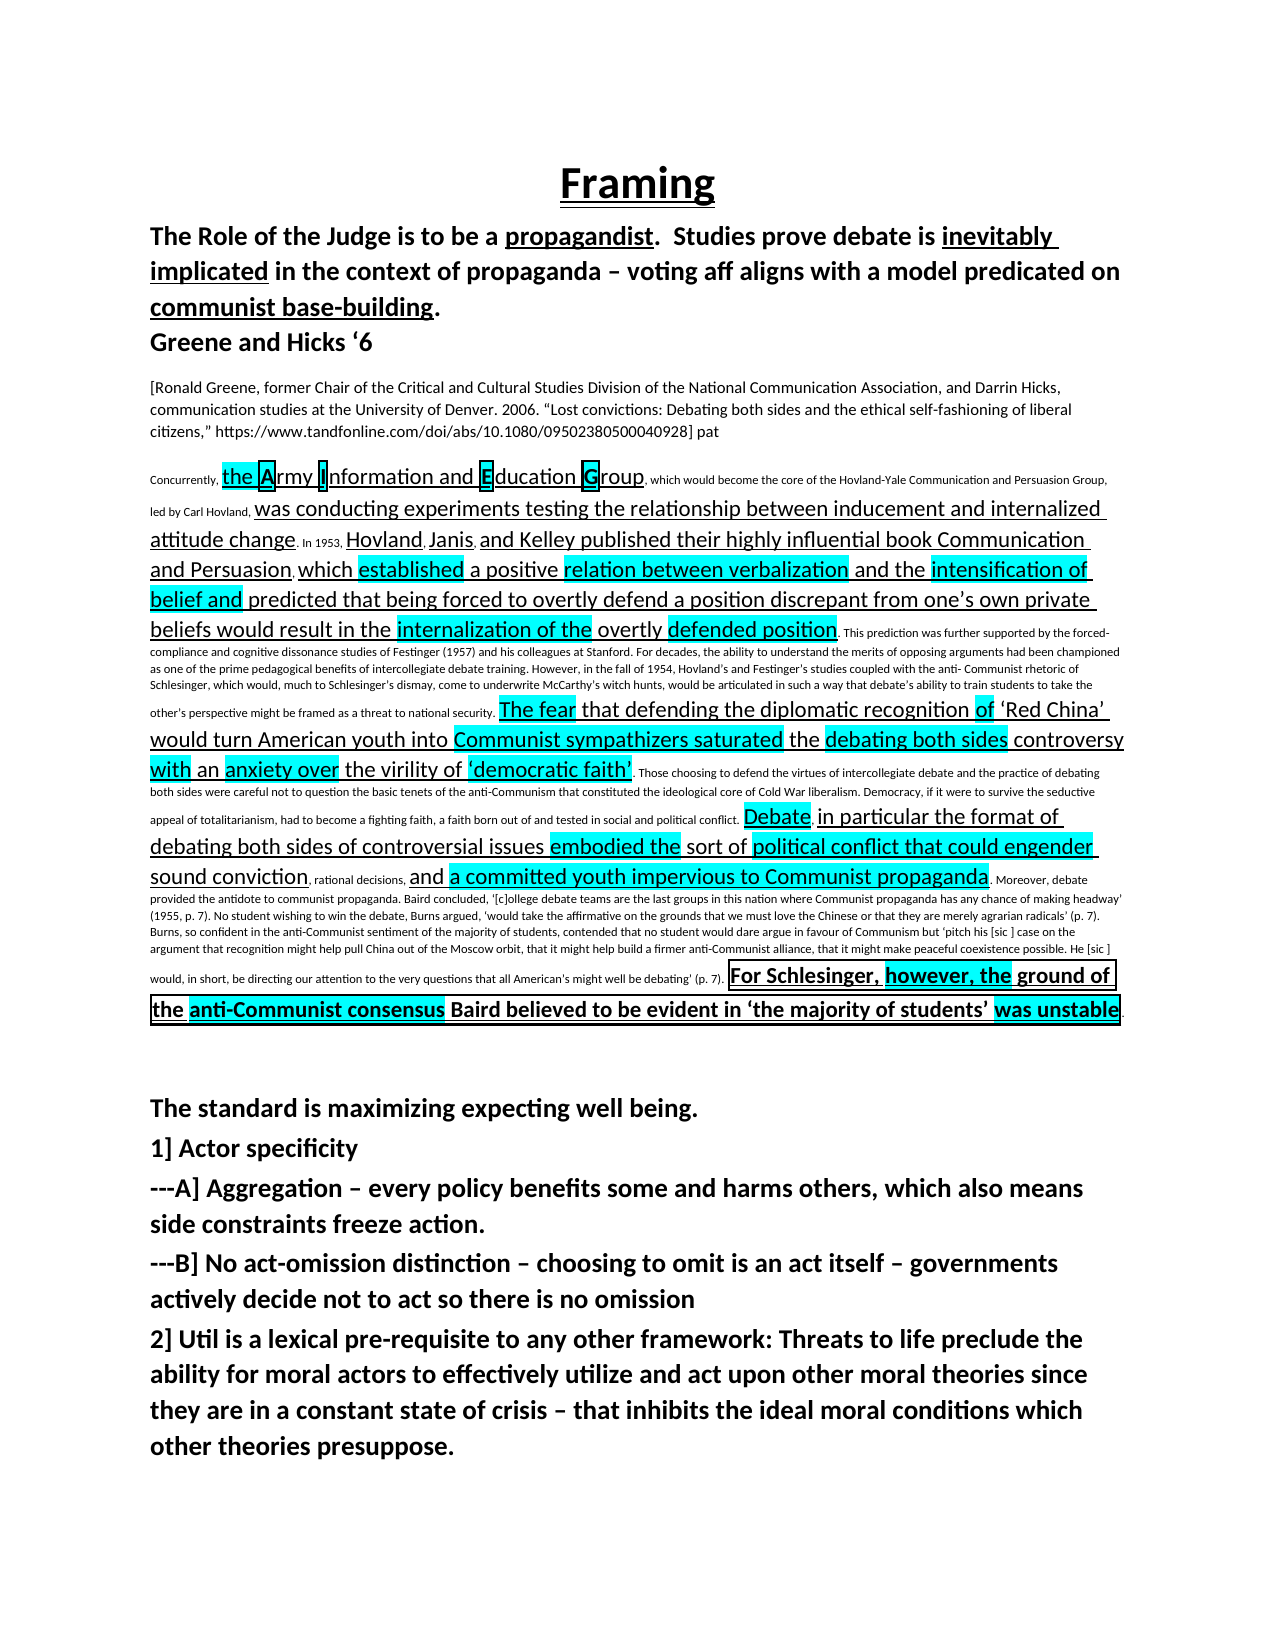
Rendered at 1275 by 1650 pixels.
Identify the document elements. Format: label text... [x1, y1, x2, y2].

subtitle ---B] No act-omission distinction – choosing to omit is an act itself – governments actively decide not to act so there is no omission [150, 1247, 1125, 1315]
text Concurrently, the Army Information and Education Group, which would become the core of the Hovland-Yale Communication and Persuasion Group, led by Carl Hovland, was conducting experiments testing the relationship between inducement and internalized attitude change. In 1953, Hovland, Janis, and Kelley published their highly influential book Communication and Persuasion, which established a positive relation between verbalization and the intensification of belief and predicted that being forced to overtly defend a position discrepant from one’s own private beliefs would result in the internalization of the overtly defended position. This prediction was further supported by the forced-compliance and cognitive dissonance studies of Festinger (1957) and his colleagues at Stanford. For decades, the ability to understand the merits of opposing arguments had been championed as one of the prime pedagogical benefits of intercollegiate debate training. However, in the fall of 1954, Hovland’s and Festinger’s studies coupled with the anti- Communist rhetoric of Schlesinger, which would, much to Schlesinger’s dismay, come to underwrite McCarthy’s witch hunts, would be articulated in such a way that debate’s ability to train students to take the other’s perspective might be framed as a threat to national security. The fear that defending the diplomatic recognition of ‘Red China’ would turn American youth into Communist sympathizers saturated the debating both sides controversy with an anxiety over the virility of ‘democratic faith’. Those choosing to defend the virtues of intercollegiate debate and the practice of debating both sides were careful not to question the basic tenets of the anti-Communism that constituted the ideological core of Cold War liberalism. Democracy, if it were to survive the seductive appeal of totalitarianism, had to become a fighting faith, a faith born out of and tested in social and political conflict. Debate, in particular the format of debating both sides of controversial issues embodied the sort of political conflict that could engender sound conviction, rational decisions, and a committed youth impervious to Communist propaganda. Moreover, debate provided the antidote to communist propaganda. Baird concluded, ‘[c]ollege debate teams are the last groups in this nation where Communist propaganda has any chance of making headway’ (1955, p. 7). No student wishing to win the debate, Burns argued, ‘would take the affirmative on the grounds that we must love the Chinese or that they are merely agrarian radicals’ (p. 7). Burns, so confident in the anti-Communist sentiment of the majority of students, contended that no student would dare argue in favour of Communism but ‘pitch his [sic ] case on the argument that recognition might help pull China out of the Moscow orbit, that it might help build a firmer anti-Communist alliance, that it might make peaceful coexistence possible. He [sic ] would, in short, be directing our attention to the very questions that all American’s might well be debating’ (p. 7). For Schlesinger, however, the ground of the anti-Communist consensus Baird believed to be evident in ‘the majority of students’ was unstable. [150, 460, 1125, 1026]
subtitle Framing [150, 154, 1125, 210]
subtitle ---A] Aggregation – every policy benefits some and harms others, which also means side constraints freeze action. [150, 1171, 1125, 1240]
text [Ronald Greene, former Chair of the Critical and Cultural Studies Division of the National Communication Association, and Darrin Hicks, communication studies at the University of Denver. 2006. “Lost convictions: Debating both sides and the ethical self-fashioning of liberal citizens,” https://www.tandfonline.com/doi/abs/10.1080/09502380500040928] pat [150, 378, 1125, 442]
subtitle The Role of the Judge is to be a propagandist. Studies prove debate is inevitably implicated in the context of propaganda – voting aff aligns with a model predicated on communist base-building. [150, 219, 1125, 323]
subtitle 1] Actor specificity [150, 1131, 1125, 1164]
text Greene and Hicks ‘6 [150, 326, 1125, 358]
subtitle 2] Util is a lexical pre-requisite to any other framework: Threats to life preclude the ability for moral actors to effectively utilize and act upon other moral theories since they are in a constant state of crisis – that inhibits the ideal moral conditions which other theories presuppose. [150, 1322, 1125, 1462]
subtitle The standard is maximizing expecting well being. [150, 1092, 1125, 1125]
